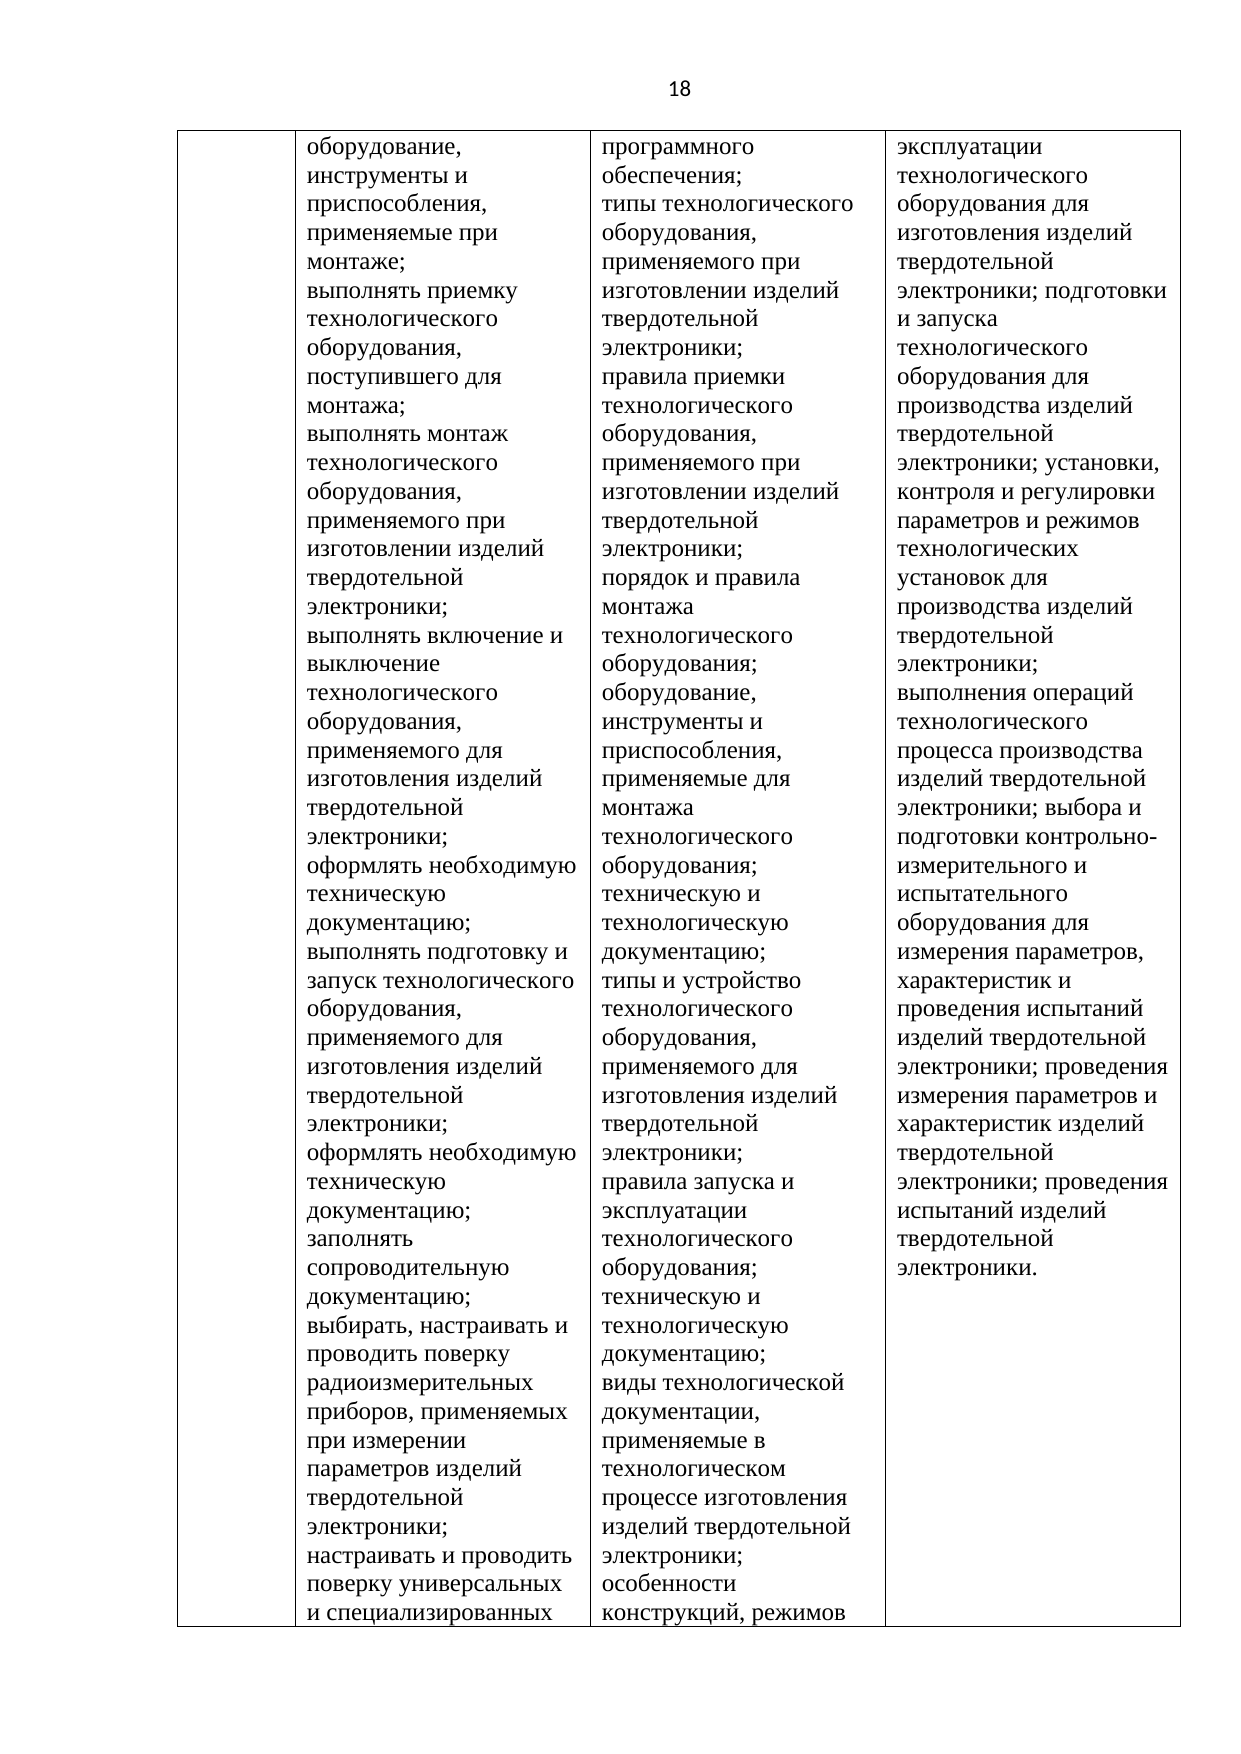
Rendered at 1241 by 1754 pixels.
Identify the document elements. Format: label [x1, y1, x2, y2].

table_cell [591, 131, 885, 1626]
table_cell [886, 131, 1180, 1626]
table_cell [296, 131, 590, 1626]
table_cell [178, 131, 295, 1626]
